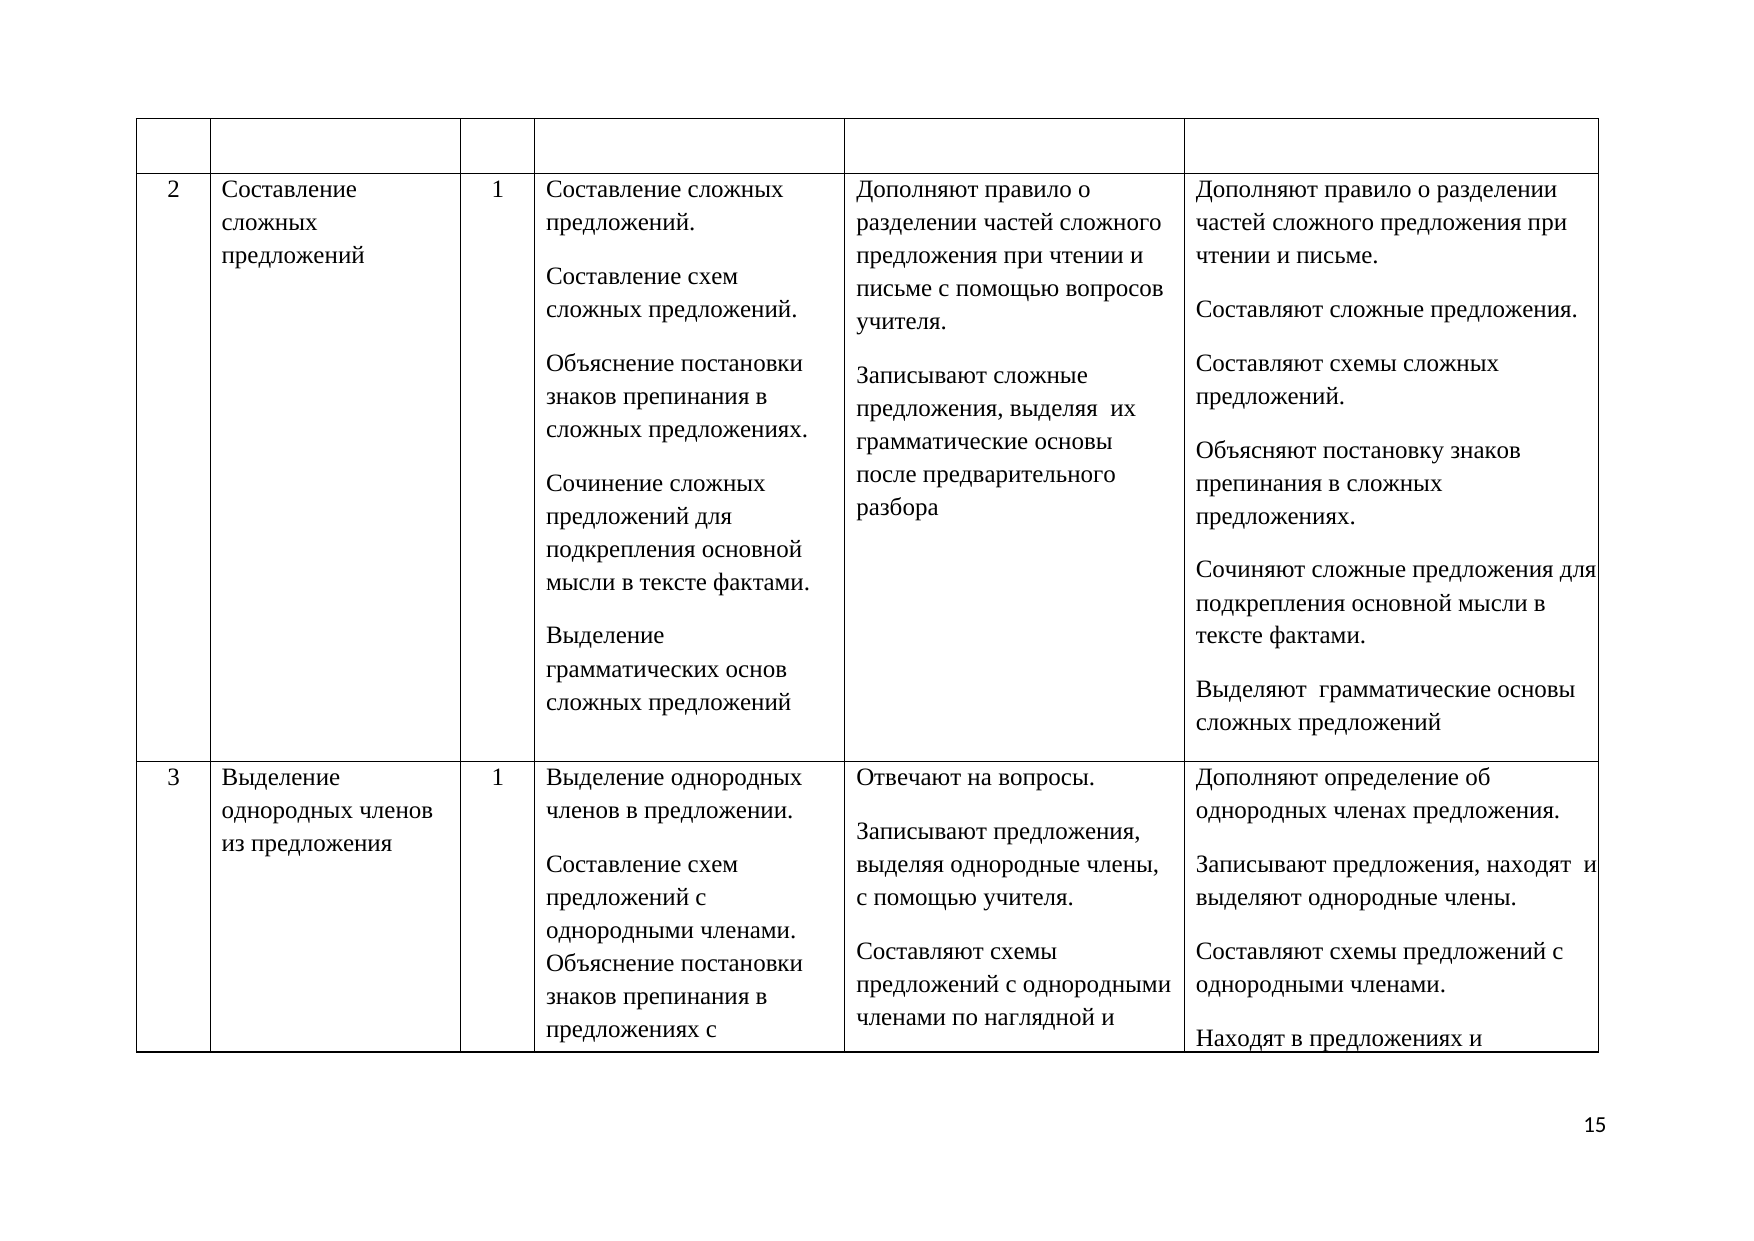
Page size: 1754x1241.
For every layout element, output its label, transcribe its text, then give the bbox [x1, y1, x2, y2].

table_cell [845, 119, 1184, 173]
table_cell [211, 119, 460, 173]
table_cell 1 [461, 119, 534, 173]
table_cell 2 [137, 174, 210, 761]
table_cell 3 [137, 762, 210, 1051]
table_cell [1185, 119, 1598, 173]
table_cell 1 [461, 762, 534, 1051]
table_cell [845, 762, 1184, 1051]
table_cell 1 [461, 174, 534, 761]
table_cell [535, 762, 844, 1051]
table_cell 1 [137, 119, 210, 173]
table_cell Составление сложных предложений. Составление схем сложных предложений. Объяснение постановки знаков препинания в сложных предложениях. Сочинение сложных предложений для подкрепления основной мысли в тексте фактами. Выделение грамматических основ сложных предложений [535, 174, 844, 761]
table_cell Составление сложных предложений [211, 174, 460, 761]
table_cell Дополняют правило о разделении частей сложного предложения при чтении и письме с помощью вопросов учителя. Записывают сложные предложения, выделяя их грамматические основы после предварительного разбора [845, 174, 1184, 761]
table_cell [1185, 762, 1598, 1051]
table_cell Дополняют правило о разделении частей сложного предложения при чтении и письме. Составляют сложные предложения. Составляют схемы сложных предложений. Объясняют постановку знаков препинания в сложных предложениях. Сочиняют сложные предложения для подкрепления основной мысли в тексте фактами. Выделяют грамматические основы сложных предложений [1185, 174, 1598, 761]
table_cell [211, 762, 460, 1051]
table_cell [535, 119, 844, 173]
